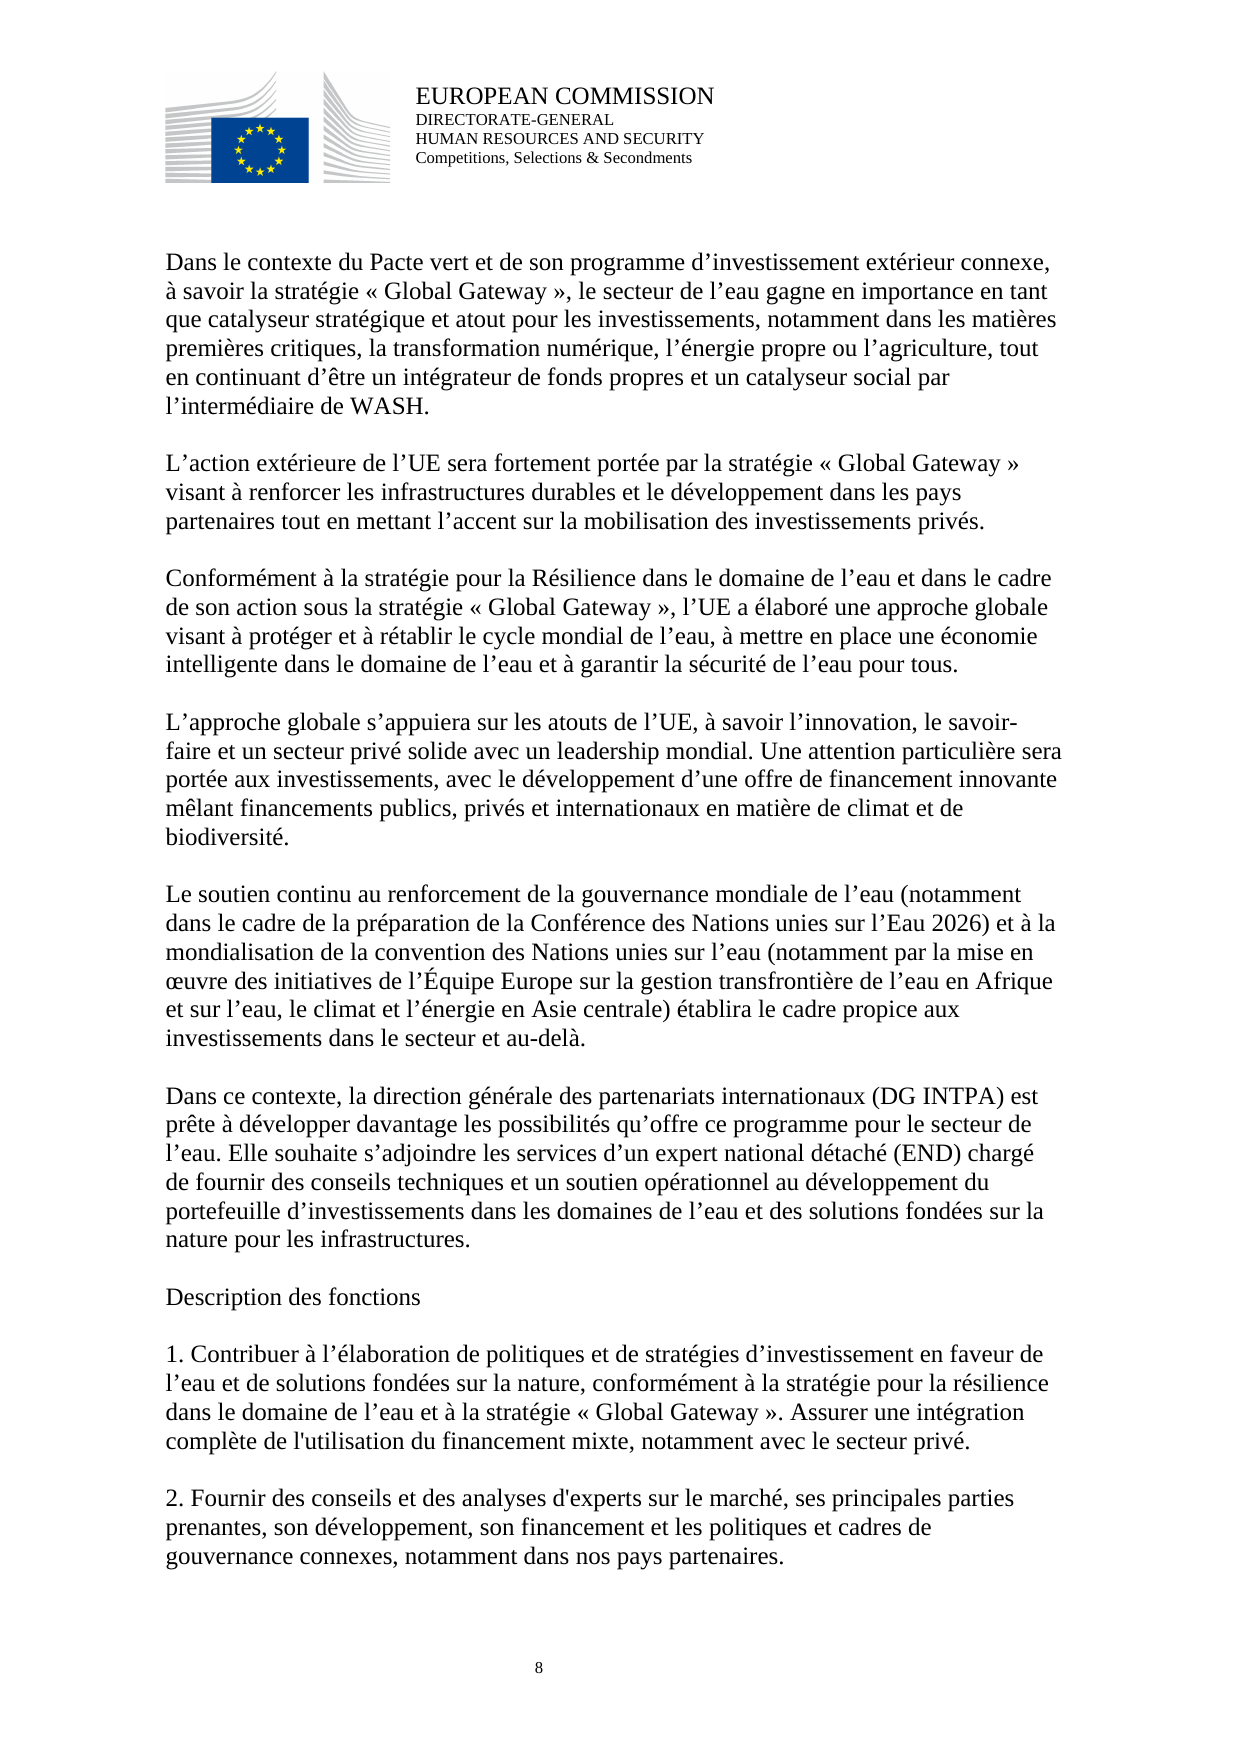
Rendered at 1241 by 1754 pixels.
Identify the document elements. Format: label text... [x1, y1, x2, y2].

text Dans le contexte du Pacte vert et de son programme d’investissement extérieur connexe, à savoir la stratégie « Global Gateway », le secteur de l’eau gagne en importance en tant que catalyseur stratégique et atout pour les investissements, notamment dans les matières premières critiques, la transformation numérique, l’énergie propre ou l’agriculture, tout en continuant d’être un intégrateur de fonds propres et un catalyseur social par l’intermédiaire de WASH. [165, 247, 1063, 419]
text Le soutien continu au renforcement de la gouvernance mondiale de l’eau (notamment dans le cadre de la préparation de la Conférence des Nations unies sur l’Eau 2026) et à la mondialisation de la convention des Nations unies sur l’eau (notamment par la mise en œuvre des initiatives de l’Équipe Europe sur la gestion transfrontière de l’eau en Afrique et sur l’eau, le climat et l’énergie en Asie centrale) établira le cadre propice aux investissements dans le secteur et au-delà. [165, 879, 1063, 1052]
text Dans ce contexte, la direction générale des partenariats internationaux (DG INTPA) est prête à développer davantage les possibilités qu’offre ce programme pour le secteur de l’eau. Elle souhaite s’adjoindre les services d’un expert national détaché (END) chargé de fournir des conseils techniques et un soutien opérationnel au développement du portefeuille d’investissements dans les domaines de l’eau et des solutions fondées sur la nature pour les infrastructures. [165, 1081, 1063, 1253]
text L’approche globale s’appuiera sur les atouts de l’UE, à savoir l’innovation, le savoir-faire et un secteur privé solide avec un leadership mondial. Une attention particulière sera portée aux investissements, avec le développement d’une offre de financement innovante mêlant financements publics, privés et internationaux en matière de climat et de biodiversité. [165, 707, 1063, 851]
text 1. Contribuer à l’élaboration de politiques et de stratégies d’investissement en faveur de l’eau et de solutions fondées sur la nature, conformément à la stratégie pour la résilience dans le domaine de l’eau et à la stratégie « Global Gateway ». Assurer une intégration complète de l'utilisation du financement mixte, notamment avec le secteur privé. [165, 1339, 1063, 1454]
picture [165, 71, 391, 183]
text 2. Fournir des conseils et des analyses d'experts sur le marché, ses principales parties prenantes, son développement, son financement et les politiques et cadres de gouvernance connexes, notamment dans nos pays partenaires. [165, 1483, 1063, 1569]
text L’action extérieure de l’UE sera fortement portée par la stratégie « Global Gateway » visant à renforcer les infrastructures durables et le développement dans les pays partenaires tout en mettant l’accent sur la mobilisation des investissements privés. [165, 448, 1063, 534]
text Conformément à la stratégie pour la Résilience dans le domaine de l’eau et dans le cadre de son action sous la stratégie « Global Gateway », l’UE a élaboré une approche globale visant à protéger et à rétablir le cycle mondial de l’eau, à mettre en place une économie intelligente dans le domaine de l’eau et à garantir la sécurité de l’eau pour tous. [165, 563, 1063, 678]
text Description des fonctions [165, 1282, 1063, 1311]
